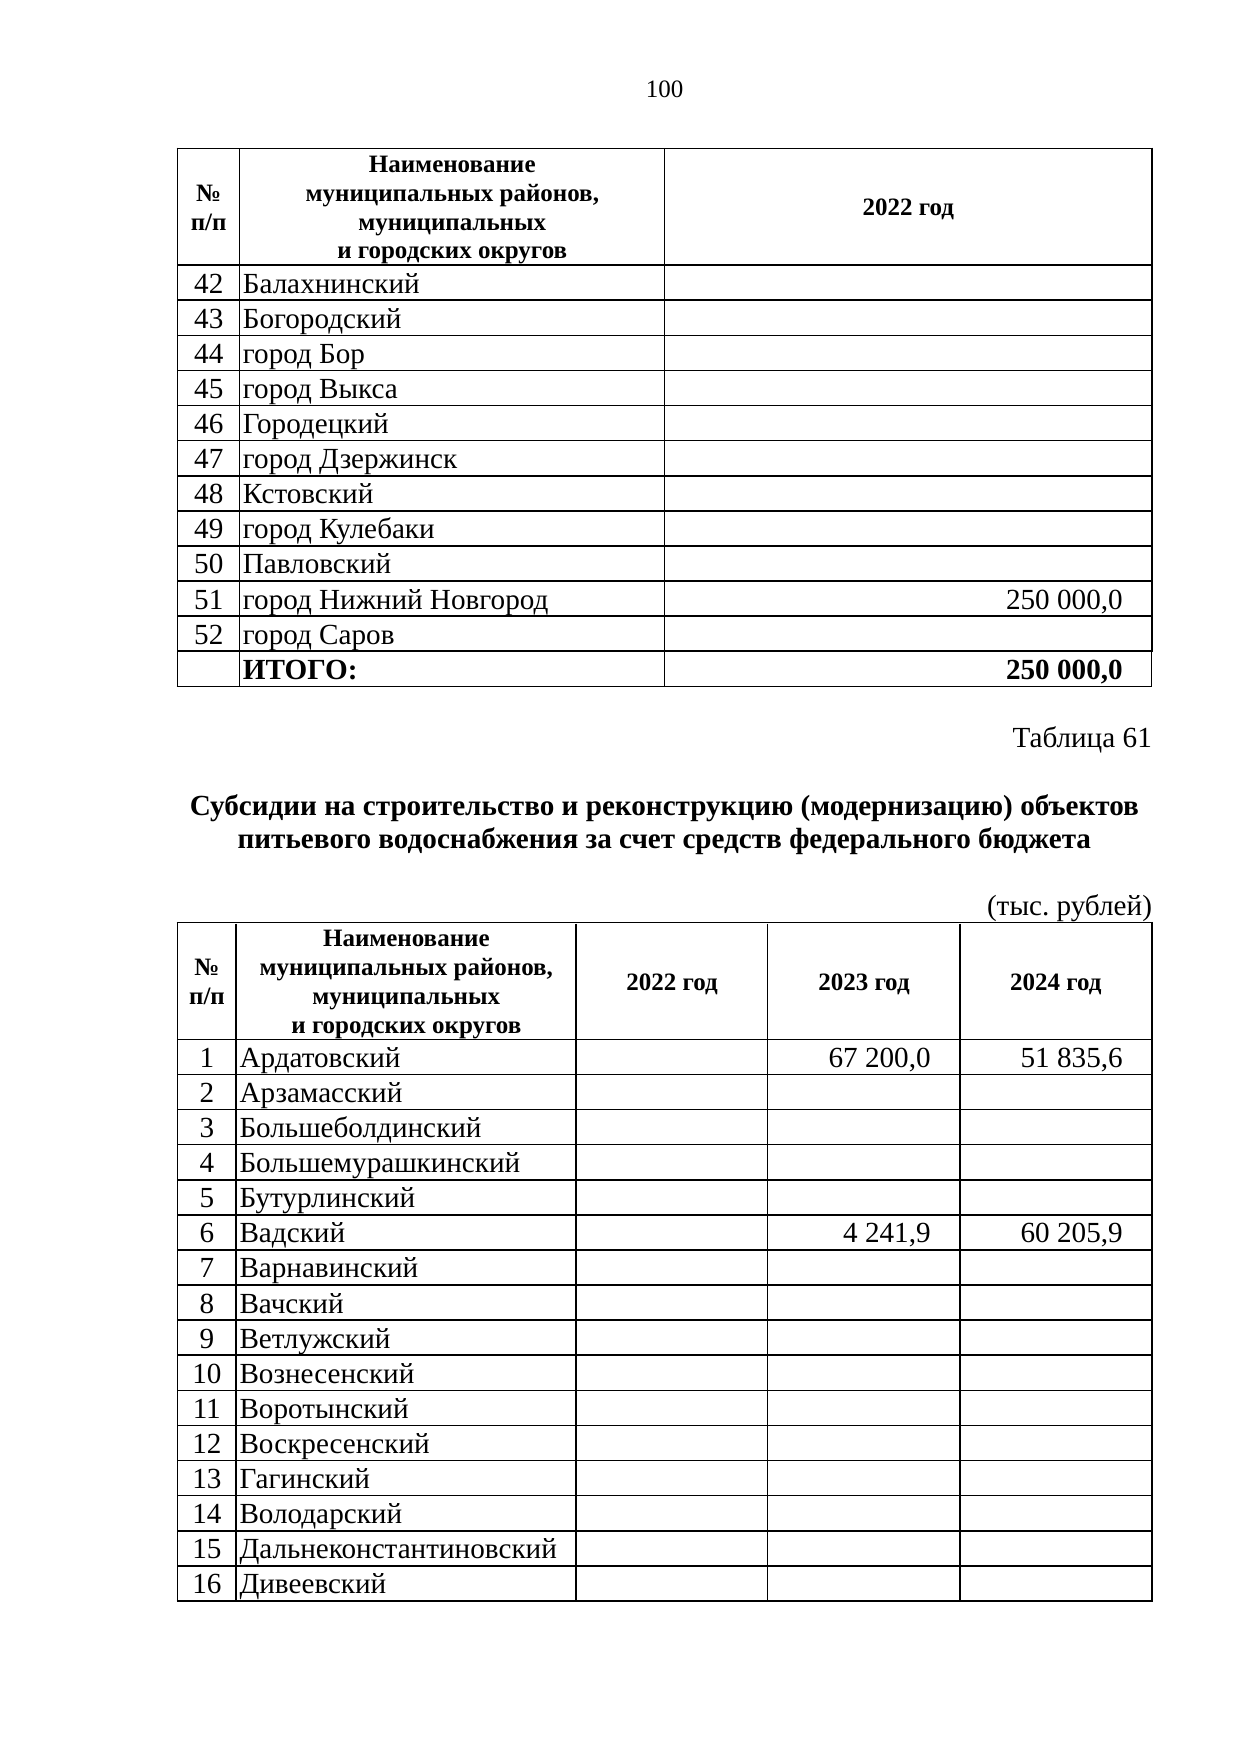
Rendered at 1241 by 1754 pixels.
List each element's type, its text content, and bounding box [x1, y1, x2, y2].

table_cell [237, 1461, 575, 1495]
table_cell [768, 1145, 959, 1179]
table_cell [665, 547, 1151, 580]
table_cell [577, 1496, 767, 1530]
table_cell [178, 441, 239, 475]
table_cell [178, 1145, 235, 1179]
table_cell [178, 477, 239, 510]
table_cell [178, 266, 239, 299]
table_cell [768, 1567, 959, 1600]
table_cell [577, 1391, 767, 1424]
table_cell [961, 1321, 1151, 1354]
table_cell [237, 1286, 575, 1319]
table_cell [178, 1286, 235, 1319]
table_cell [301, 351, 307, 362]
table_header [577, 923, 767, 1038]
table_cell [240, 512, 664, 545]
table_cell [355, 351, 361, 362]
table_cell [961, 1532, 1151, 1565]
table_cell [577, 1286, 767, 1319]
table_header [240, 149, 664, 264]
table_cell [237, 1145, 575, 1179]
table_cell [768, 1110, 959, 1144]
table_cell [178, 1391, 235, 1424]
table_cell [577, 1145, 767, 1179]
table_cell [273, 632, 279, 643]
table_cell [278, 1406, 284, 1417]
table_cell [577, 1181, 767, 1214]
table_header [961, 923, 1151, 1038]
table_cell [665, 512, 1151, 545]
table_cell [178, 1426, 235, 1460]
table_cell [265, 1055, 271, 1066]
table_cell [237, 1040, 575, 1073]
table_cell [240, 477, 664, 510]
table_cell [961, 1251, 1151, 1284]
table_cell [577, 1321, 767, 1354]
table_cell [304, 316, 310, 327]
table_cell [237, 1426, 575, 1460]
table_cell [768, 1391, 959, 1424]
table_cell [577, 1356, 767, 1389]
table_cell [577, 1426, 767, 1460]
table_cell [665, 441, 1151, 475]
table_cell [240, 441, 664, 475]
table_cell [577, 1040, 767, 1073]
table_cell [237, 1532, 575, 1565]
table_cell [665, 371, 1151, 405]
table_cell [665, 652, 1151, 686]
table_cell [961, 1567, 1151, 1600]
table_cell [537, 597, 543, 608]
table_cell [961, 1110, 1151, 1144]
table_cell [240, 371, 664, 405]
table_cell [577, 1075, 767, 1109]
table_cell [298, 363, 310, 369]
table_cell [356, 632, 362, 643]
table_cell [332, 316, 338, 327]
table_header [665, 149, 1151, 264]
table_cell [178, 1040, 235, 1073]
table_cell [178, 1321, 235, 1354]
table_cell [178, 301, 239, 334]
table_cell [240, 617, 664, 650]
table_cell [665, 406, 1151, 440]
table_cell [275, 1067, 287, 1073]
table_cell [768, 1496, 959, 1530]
text Таблица 61 [177, 721, 1152, 754]
text (тыс. рублей) [177, 888, 1152, 922]
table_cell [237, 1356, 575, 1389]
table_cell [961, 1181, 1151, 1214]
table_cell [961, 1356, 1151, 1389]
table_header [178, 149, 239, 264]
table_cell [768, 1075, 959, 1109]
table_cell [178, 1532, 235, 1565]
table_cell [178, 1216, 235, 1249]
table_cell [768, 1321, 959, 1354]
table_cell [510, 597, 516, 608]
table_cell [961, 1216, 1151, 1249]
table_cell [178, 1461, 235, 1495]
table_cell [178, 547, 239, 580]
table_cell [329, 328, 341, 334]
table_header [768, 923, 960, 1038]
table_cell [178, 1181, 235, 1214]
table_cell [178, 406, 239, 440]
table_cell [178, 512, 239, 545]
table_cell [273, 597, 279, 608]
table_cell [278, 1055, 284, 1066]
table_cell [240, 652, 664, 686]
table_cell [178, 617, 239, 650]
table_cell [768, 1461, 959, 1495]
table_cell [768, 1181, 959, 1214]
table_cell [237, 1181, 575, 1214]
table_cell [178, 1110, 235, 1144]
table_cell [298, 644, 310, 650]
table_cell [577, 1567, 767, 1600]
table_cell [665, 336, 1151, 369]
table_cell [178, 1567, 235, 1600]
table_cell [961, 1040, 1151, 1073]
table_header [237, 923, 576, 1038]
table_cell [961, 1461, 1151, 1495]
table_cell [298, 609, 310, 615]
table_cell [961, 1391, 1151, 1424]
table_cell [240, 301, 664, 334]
text Субсидии на строительство и реконструкцию (модернизацию) объектов питьевого водоснабжения за счет средств федерального бюджета [177, 788, 1152, 855]
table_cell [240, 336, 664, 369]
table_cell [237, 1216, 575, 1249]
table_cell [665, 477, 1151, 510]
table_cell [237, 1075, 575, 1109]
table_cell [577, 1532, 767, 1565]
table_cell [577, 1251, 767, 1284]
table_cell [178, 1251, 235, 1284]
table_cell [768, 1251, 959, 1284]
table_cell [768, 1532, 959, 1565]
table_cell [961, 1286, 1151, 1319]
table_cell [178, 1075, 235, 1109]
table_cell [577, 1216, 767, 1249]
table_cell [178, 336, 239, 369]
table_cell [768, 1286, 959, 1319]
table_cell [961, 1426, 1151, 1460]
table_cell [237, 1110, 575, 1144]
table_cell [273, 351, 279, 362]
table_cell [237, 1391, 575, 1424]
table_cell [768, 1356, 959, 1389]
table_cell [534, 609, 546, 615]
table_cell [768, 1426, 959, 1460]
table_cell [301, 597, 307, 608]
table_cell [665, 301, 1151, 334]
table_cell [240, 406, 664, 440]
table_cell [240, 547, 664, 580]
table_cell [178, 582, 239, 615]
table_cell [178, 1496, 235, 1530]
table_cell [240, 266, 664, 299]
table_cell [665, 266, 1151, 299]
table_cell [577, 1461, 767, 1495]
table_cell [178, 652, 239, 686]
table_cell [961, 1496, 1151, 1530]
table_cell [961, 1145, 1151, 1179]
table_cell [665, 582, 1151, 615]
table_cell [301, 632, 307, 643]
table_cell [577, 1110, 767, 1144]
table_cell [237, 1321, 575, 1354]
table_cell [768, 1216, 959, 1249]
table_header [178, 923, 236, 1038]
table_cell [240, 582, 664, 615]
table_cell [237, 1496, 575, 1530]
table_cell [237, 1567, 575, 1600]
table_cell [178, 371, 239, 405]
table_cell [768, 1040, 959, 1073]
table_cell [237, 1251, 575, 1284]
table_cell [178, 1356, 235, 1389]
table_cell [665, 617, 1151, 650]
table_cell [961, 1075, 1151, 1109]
